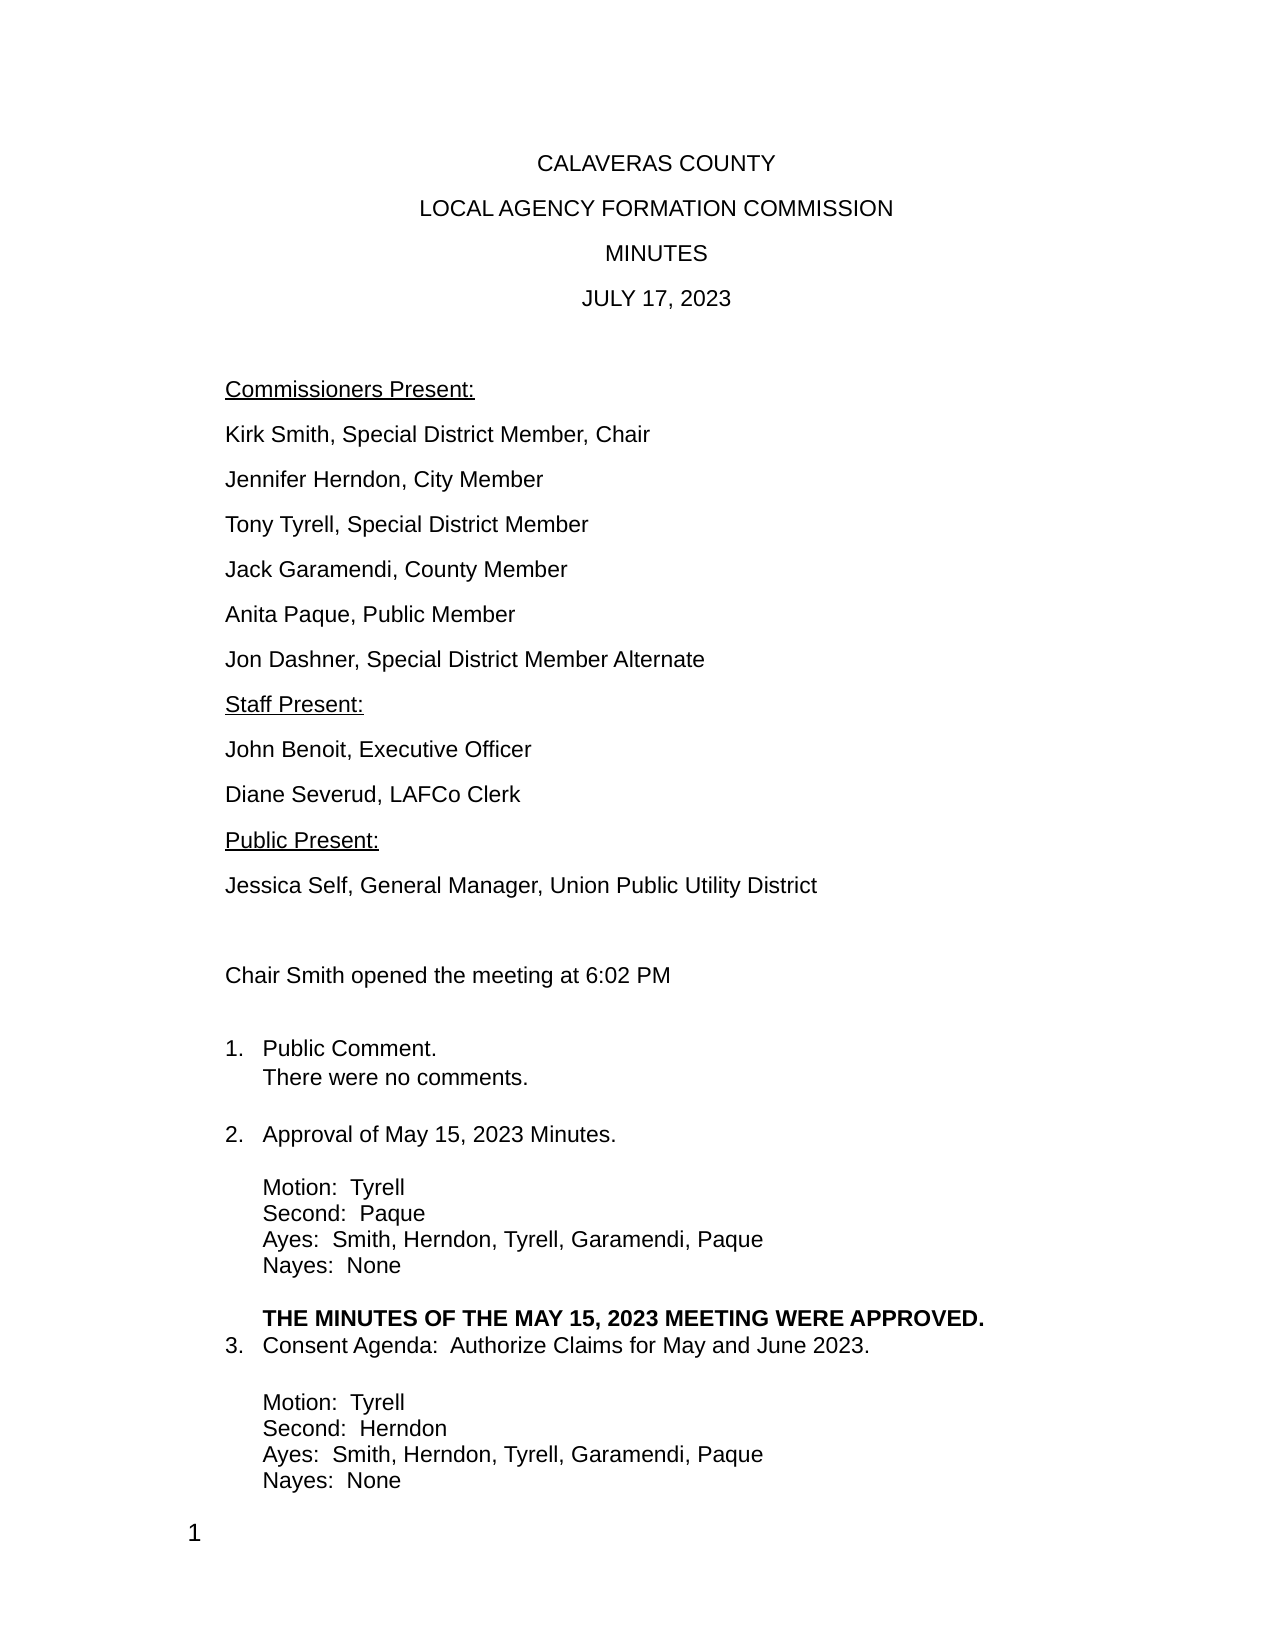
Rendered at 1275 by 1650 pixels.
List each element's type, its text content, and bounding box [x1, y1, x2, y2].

text Ayes: Smith, Herndon, Tyrell, Garamendi, Paque [262, 1226, 1087, 1252]
text Commissioners Present: [225, 376, 1087, 402]
text LOCAL AGENCY FORMATION COMMISSION [225, 195, 1087, 221]
text Jon Dashner, Special District Member Alternate [225, 646, 1087, 672]
text Chair Smith opened the meeting at 6:02 PM [187, 962, 1087, 988]
text CALAVERAS COUNTY [225, 150, 1087, 176]
text Diane Severud, LAFCo Clerk [225, 781, 1087, 808]
text Second: Paque [262, 1200, 1087, 1226]
list Approval of May 15, 2023 Minutes. [225, 1121, 1087, 1147]
list Second: Herndon [262, 1415, 1087, 1441]
text John Benoit, Executive Officer [225, 736, 1087, 763]
text Jack Garamendi, County Member [225, 556, 1087, 582]
text JULY 17, 2023 [225, 285, 1087, 312]
list Nayes: None [262, 1467, 1087, 1494]
list Motion: Tyrell [262, 1388, 1087, 1415]
list There were no comments. [262, 1064, 1087, 1090]
list Ayes: Smith, Herndon, Tyrell, Garamendi, Paque [262, 1441, 1087, 1467]
text THE MINUTES OF THE MAY 15, 2023 MEETING WERE APPROVED. [262, 1305, 1087, 1332]
text Public Present: [225, 827, 1087, 853]
text Jennifer Herndon, City Member [225, 466, 1087, 492]
text Nayes: None [262, 1252, 1087, 1279]
text MINUTES [225, 240, 1087, 267]
text Tony Tyrell, Special District Member [225, 511, 1087, 537]
list Motion: Tyrell [262, 1173, 1087, 1200]
text Kirk Smith, Special District Member, Chair [225, 421, 1087, 447]
text Anita Paque, Public Member [225, 601, 1087, 627]
list Public Comment. [225, 1035, 1087, 1062]
list Consent Agenda: Authorize Claims for May and June 2023. [225, 1332, 1087, 1358]
text Staff Present: [225, 691, 1087, 718]
text Jessica Self, General Manager, Union Public Utility District [225, 872, 1087, 898]
